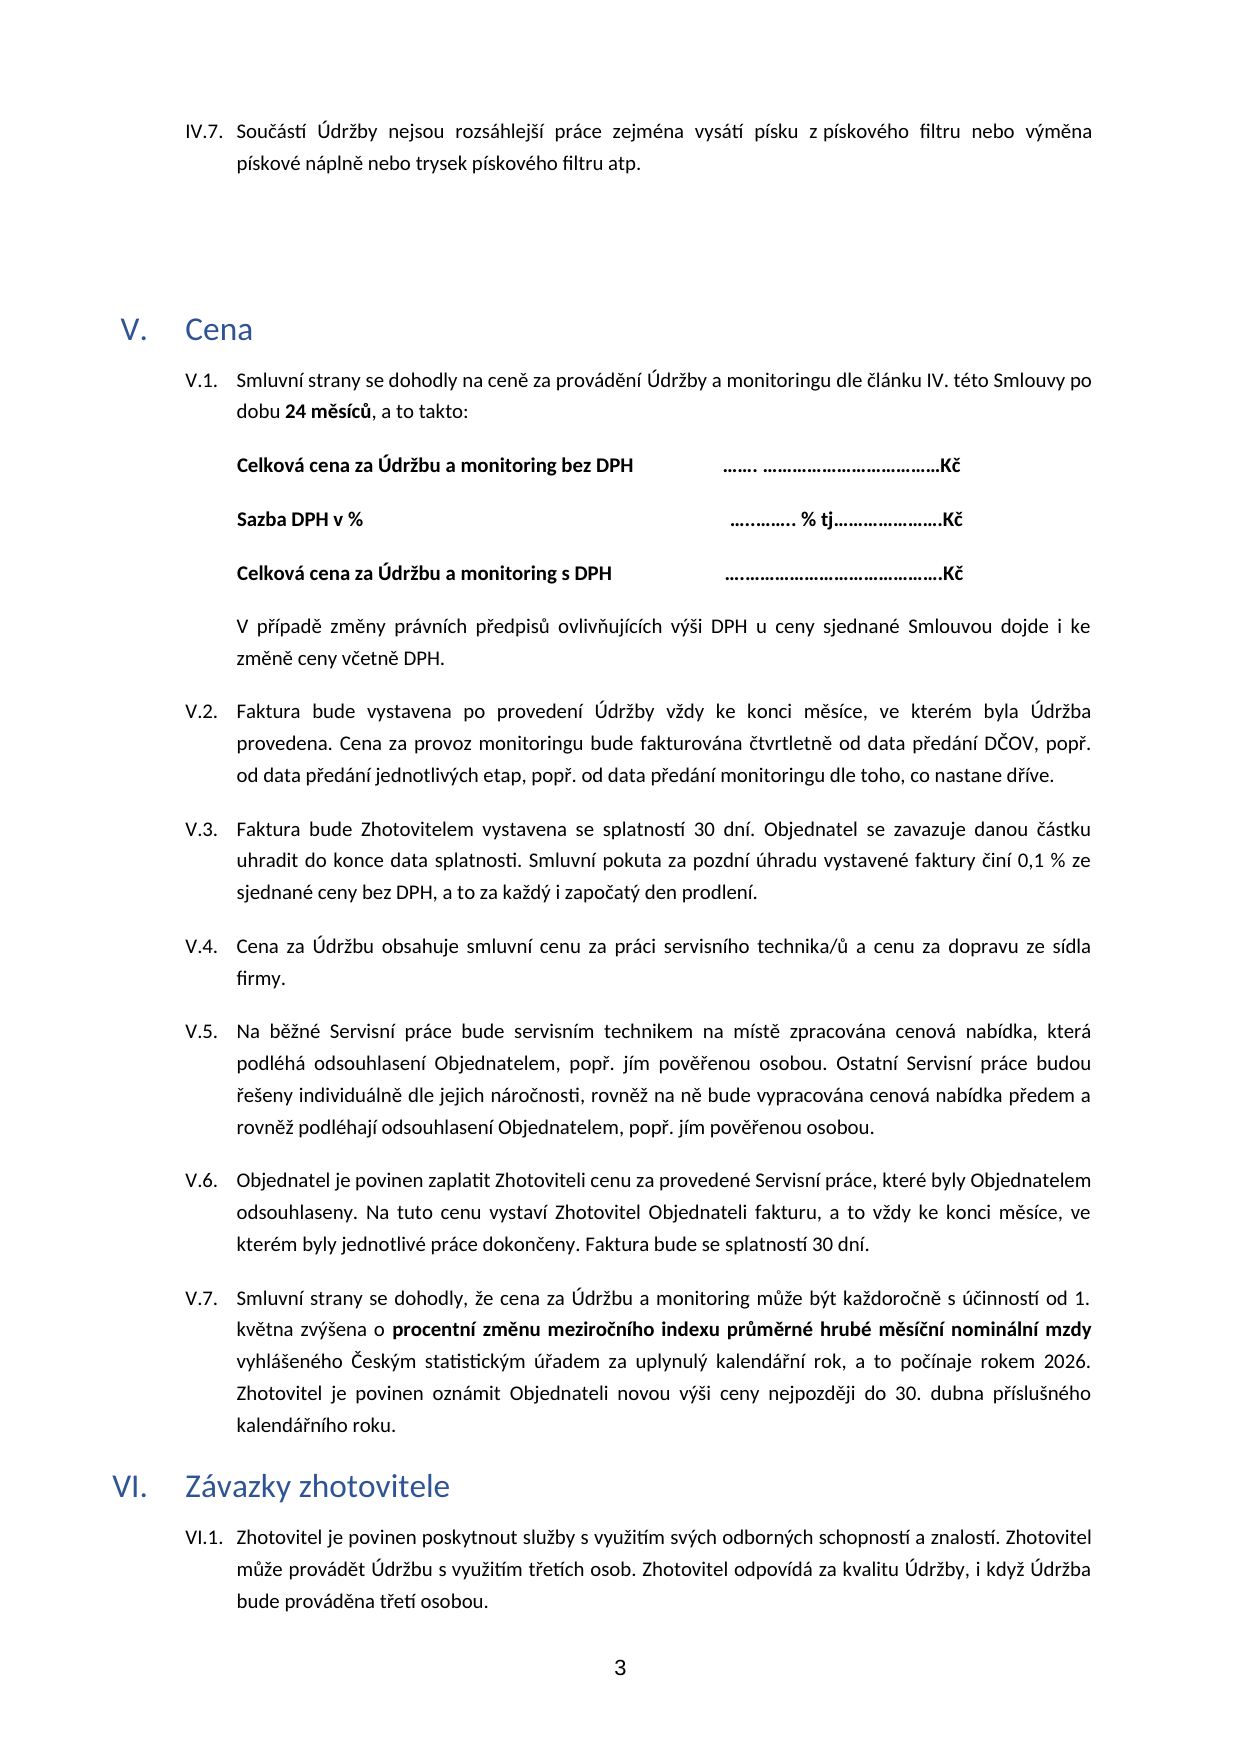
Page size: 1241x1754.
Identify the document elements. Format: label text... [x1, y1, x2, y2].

list Cena za Údržbu obsahuje smluvní cenu za práci servisního technika/ů a cenu za dopravu ze sídla firmy. [185, 933, 1092, 990]
list Součástí Údržby nejsou rozsáhlejší práce zejména vysátí písku z pískového filtru nebo výměna pískové náplně nebo trysek pískového filtru atp. [185, 118, 1092, 175]
list Celková cena za Údržbu a monitoring bez DPH ……. ………………………………Kč [223, 452, 1092, 478]
list Faktura bude Zhotovitelem vystavena se splatností 30 dní. Objednatel se zavazuje danou částku uhradit do konce data splatnosti. Smluvní pokuta za pozdní úhradu vystavené faktury činí 0,1 % ze sjednané ceny bez DPH, a to za každý i započatý den prodlení. [185, 816, 1092, 905]
list Objednatel je povinen zaplatit Zhotoviteli cenu za provedené Servisní práce, které byly Objednatelem odsouhlaseny. Na tuto cenu vystaví Zhotovitel Objednateli fakturu, a to vždy ke konci měsíce, ve kterém byly jednotlivé práce dokončeny. Faktura bude se splatností 30 dní. [185, 1167, 1092, 1256]
subtitle Závazky zhotovitele [148, 1465, 1092, 1506]
list Sazba DPH v % …..…….. % tj………………….Kč [223, 506, 1092, 531]
text V případě změny právních předpisů ovlivňujících výši DPH u ceny sjednané Smlouvou dojde i ke změně ceny včetně DPH. [236, 613, 1092, 671]
list Na běžné Servisní práce bude servisním technikem na místě zpracována cenová nabídka, která podléhá odsouhlasení Objednatelem, popř. jím pověřenou osobou. Ostatní Servisní práce budou řešeny individuálně dle jejich náročnosti, rovněž na ně bude vypracována cenová nabídka předem a rovněž podléhají odsouhlasení Objednatelem, popř. jím pověřenou osobou. [185, 1018, 1092, 1139]
list Celková cena za Údržbu a monitoring s DPH ….………………………………….Kč [148, 560, 1092, 585]
list Smluvní strany se dohodly na ceně za provádění Údržby a monitoringu dle článku IV. této Smlouvy po dobu 24 měsíců, a to takto: [185, 367, 1092, 424]
list Zhotovitel je povinen poskytnout služby s využitím svých odborných schopností a znalostí. Zhotovitel může provádět Údržbu s využitím třetích osob. Zhotovitel odpovídá za kvalitu Údržby, i když Údržba bude prováděna třetí osobou. [185, 1524, 1092, 1613]
list Smluvní strany se dohodly, že cena za Údržbu a monitoring může být každoročně s účinností od 1. května zvýšena o procentní změnu meziročního indexu průměrné hrubé měsíční nominální mzdy vyhlášeného Českým statistickým úřadem za uplynulý kalendářní rok, a to počínaje rokem 2026. Zhotovitel je povinen oznámit Objednateli novou výši ceny nejpozději do 30. dubna příslušného kalendářního roku. [185, 1285, 1092, 1437]
subtitle Cena [148, 308, 1092, 348]
list Faktura bude vystavena po provedení Údržby vždy ke konci měsíce, ve kterém byla Údržba provedena. Cena za provoz monitoringu bude fakturována čtvrtletně od data předání DČOV, popř. od data předání jednotlivých etap, popř. od data předání monitoringu dle toho, co nastane dříve. [185, 699, 1092, 788]
